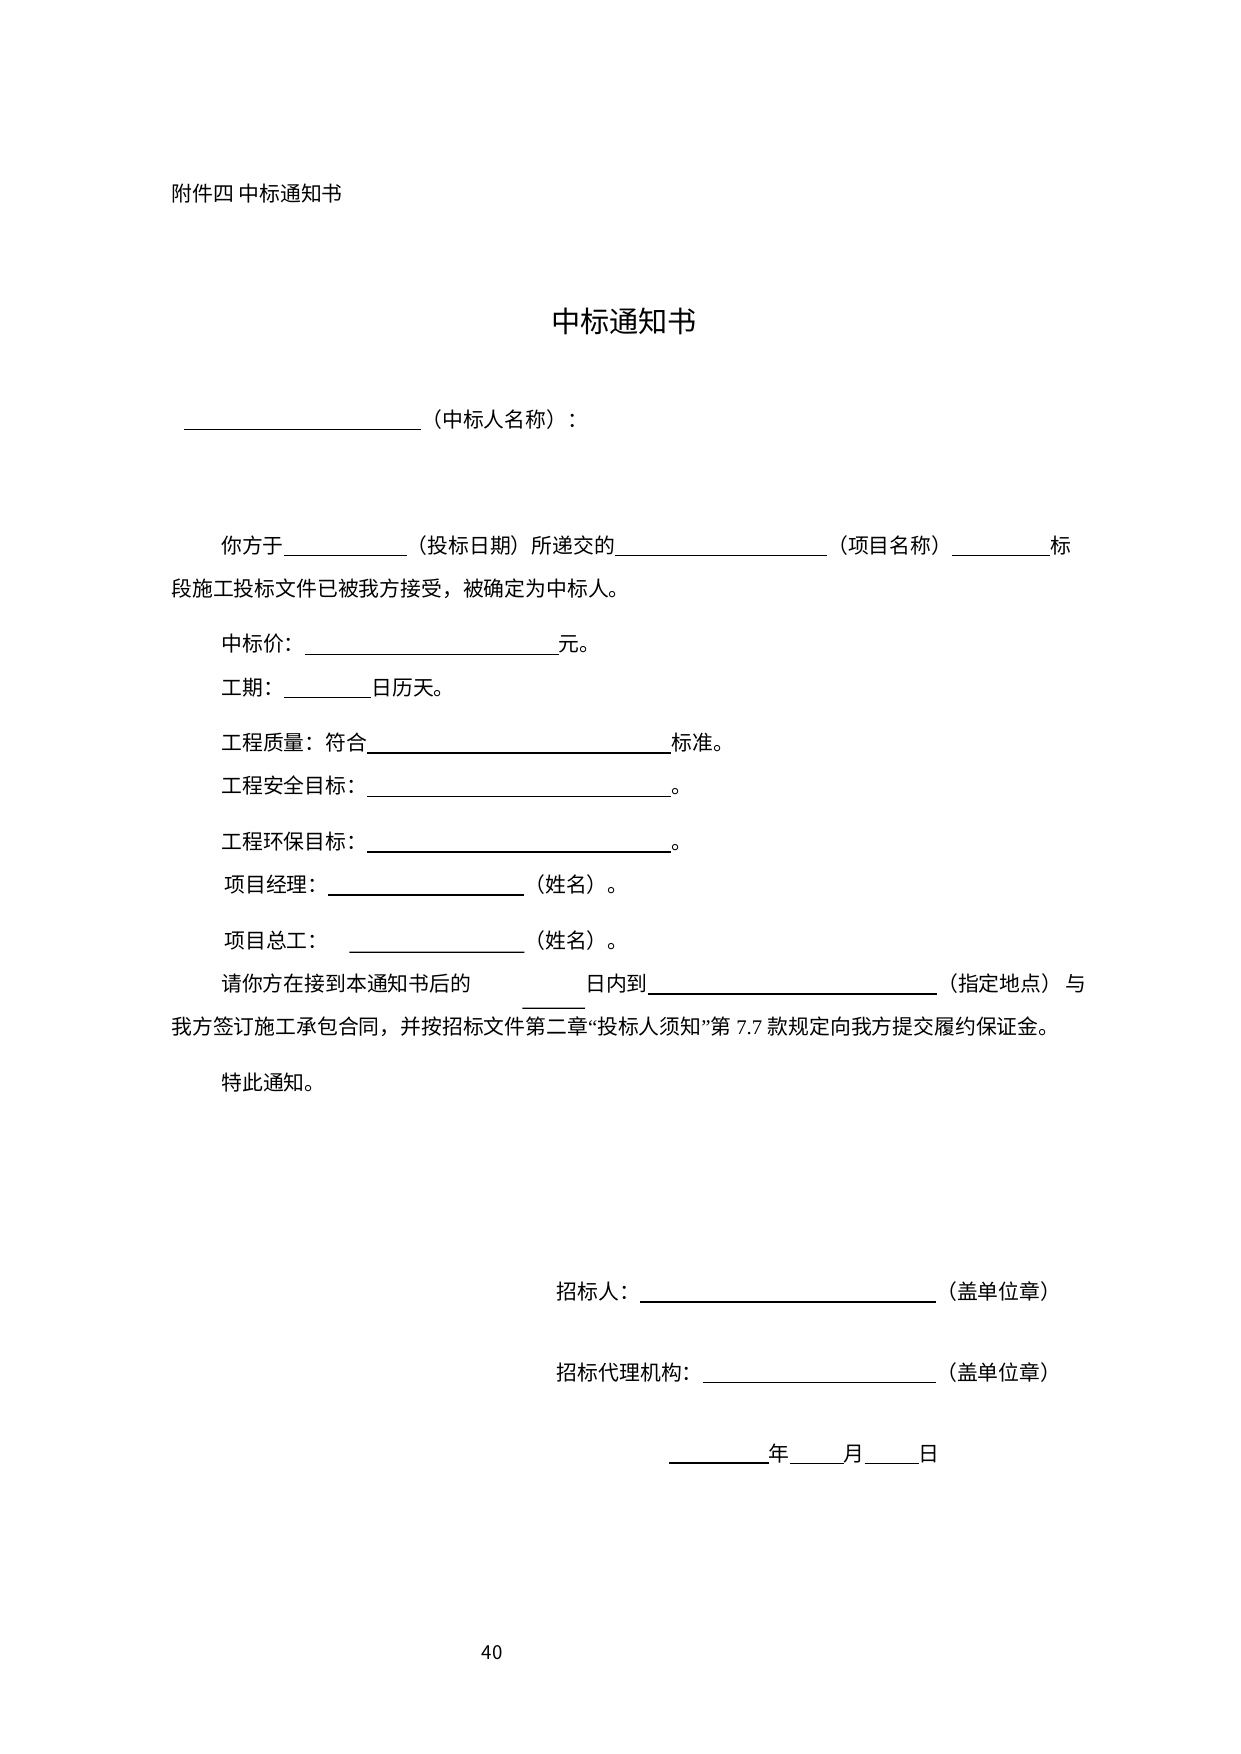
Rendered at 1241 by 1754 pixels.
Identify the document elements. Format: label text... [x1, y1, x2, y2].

text 招标人： （盖单位章） [557, 1275, 1136, 1305]
text 中标价： 元。工期： 日历天。 [221, 628, 609, 701]
text 附件四 中标通知书 [171, 178, 1136, 208]
text 请你方在接到本通知书后的 日内到 （指定地点） 与我方签订施工承包合同，并按招标文件第二章“投标人须知”第 7.7 款规定向我方提交履约保证金。 [171, 967, 1088, 1041]
text 年 月 日 [669, 1437, 1136, 1467]
text 特此通知。 [221, 1066, 1136, 1096]
text 招标代理机构： （盖单位章） [557, 1356, 1136, 1386]
text 中标通知书 [127, 298, 1121, 341]
text 项目总工： （姓名）。 [224, 924, 1136, 954]
text 工程质量：符合 标准。工程安全目标： 。 [221, 726, 747, 800]
text 你方于 （投标日期）所递交的 （项目名称） 标段施工投标文件已被我方接受，被确定为中标人。 [171, 529, 1075, 602]
text （中标人名称）： [184, 404, 1136, 434]
text 工程环保目标： 。项目经理： （姓名）。 [221, 825, 697, 898]
